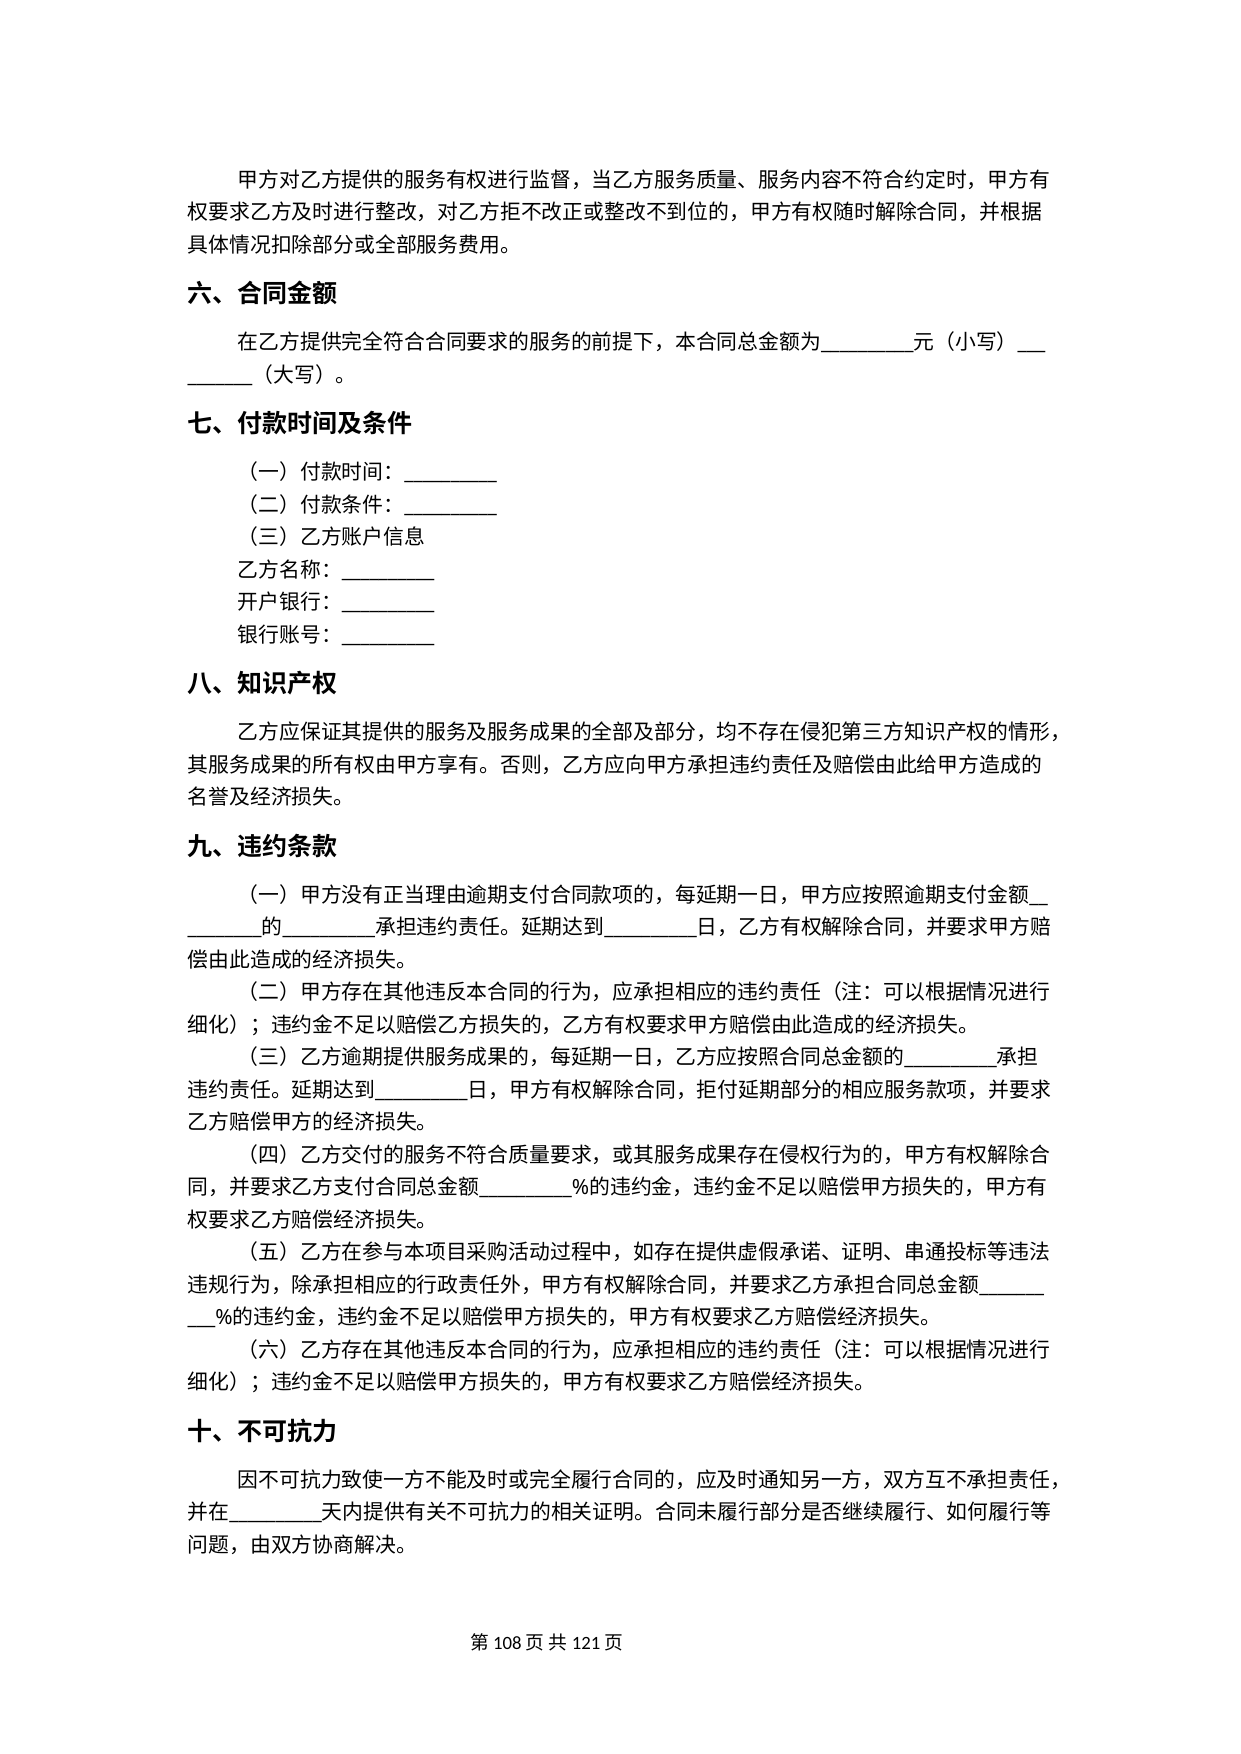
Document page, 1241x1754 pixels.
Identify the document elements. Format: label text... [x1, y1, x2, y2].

text （五）乙方在参与本项目采购活动过程中，如存在提供虚假承诺、证明、串通投标等违法违规行为，除承担相应的行政责任外，甲方有权解除合同，并要求乙方承担合同总金额__________%的违约金，违约金不足以赔偿甲方损失的，甲方有权要求乙方赔偿经济损失。 [187, 1234, 1053, 1332]
text 甲方对乙方提供的服务有权进行监督，当乙方服务质量、服务内容不符合约定时，甲方有权要求乙方及时进行整改，对乙方拒不改正或整改不到位的，甲方有权随时解除合同，并根据具体情况扣除部分或全部服务费用。 [187, 162, 1053, 259]
text （六）乙方存在其他违反本合同的行为，应承担相应的违约责任（注：可以根据情况进行细化）；违约金不足以赔偿甲方损失的，甲方有权要求乙方赔偿经济损失。 [187, 1332, 1053, 1397]
text 开户银行：__________ [187, 584, 1053, 617]
text （一）付款时间：__________ [187, 454, 1053, 487]
text 银行账号：__________ [187, 617, 1053, 649]
text 六、合同金额 [187, 259, 1053, 324]
text 九、违约条款 [187, 812, 1053, 877]
text 八、知识产权 [187, 649, 1053, 714]
text （三）乙方逾期提供服务成果的，每延期一日，乙方应按照合同总金额的__________承担违约责任。延期达到__________日，甲方有权解除合同，拒付延期部分的相应服务款项，并要求乙方赔偿甲方的经济损失。 [187, 1039, 1053, 1137]
text （一）甲方没有正当理由逾期支付合同款项的，每延期一日，甲方应按照逾期支付金额__________的__________承担违约责任。延期达到__________日，乙方有权解除合同，并要求甲方赔偿由此造成的经济损失。 [187, 877, 1053, 974]
text 十、不可抗力 [187, 1397, 1053, 1462]
text 因不可抗力致使一方不能及时或完全履行合同的，应及时通知另一方，双方互不承担责任，并在__________天内提供有关不可抗力的相关证明。合同未履行部分是否继续履行、如何履行等问题，由双方协商解决。 [187, 1462, 1053, 1559]
text 在乙方提供完全符合合同要求的服务的前提下，本合同总金额为__________元（小写）__________（大写）。 [187, 324, 1053, 389]
text （四）乙方交付的服务不符合质量要求，或其服务成果存在侵权行为的，甲方有权解除合同，并要求乙方支付合同总金额__________%的违约金，违约金不足以赔偿甲方损失的，甲方有权要求乙方赔偿经济损失。 [187, 1137, 1053, 1234]
text 七、付款时间及条件 [187, 389, 1053, 454]
text 乙方名称：__________ [187, 552, 1053, 584]
text 乙方应保证其提供的服务及服务成果的全部及部分，均不存在侵犯第三方知识产权的情形，其服务成果的所有权由甲方享有。否则，乙方应向甲方承担违约责任及赔偿由此给甲方造成的名誉及经济损失。 [187, 714, 1053, 812]
text （二）付款条件：__________ [187, 487, 1053, 519]
text （二）甲方存在其他违反本合同的行为，应承担相应的违约责任（注：可以根据情况进行细化）；违约金不足以赔偿乙方损失的，乙方有权要求甲方赔偿由此造成的经济损失。 [187, 974, 1053, 1039]
text （三）乙方账户信息 [187, 519, 1053, 552]
